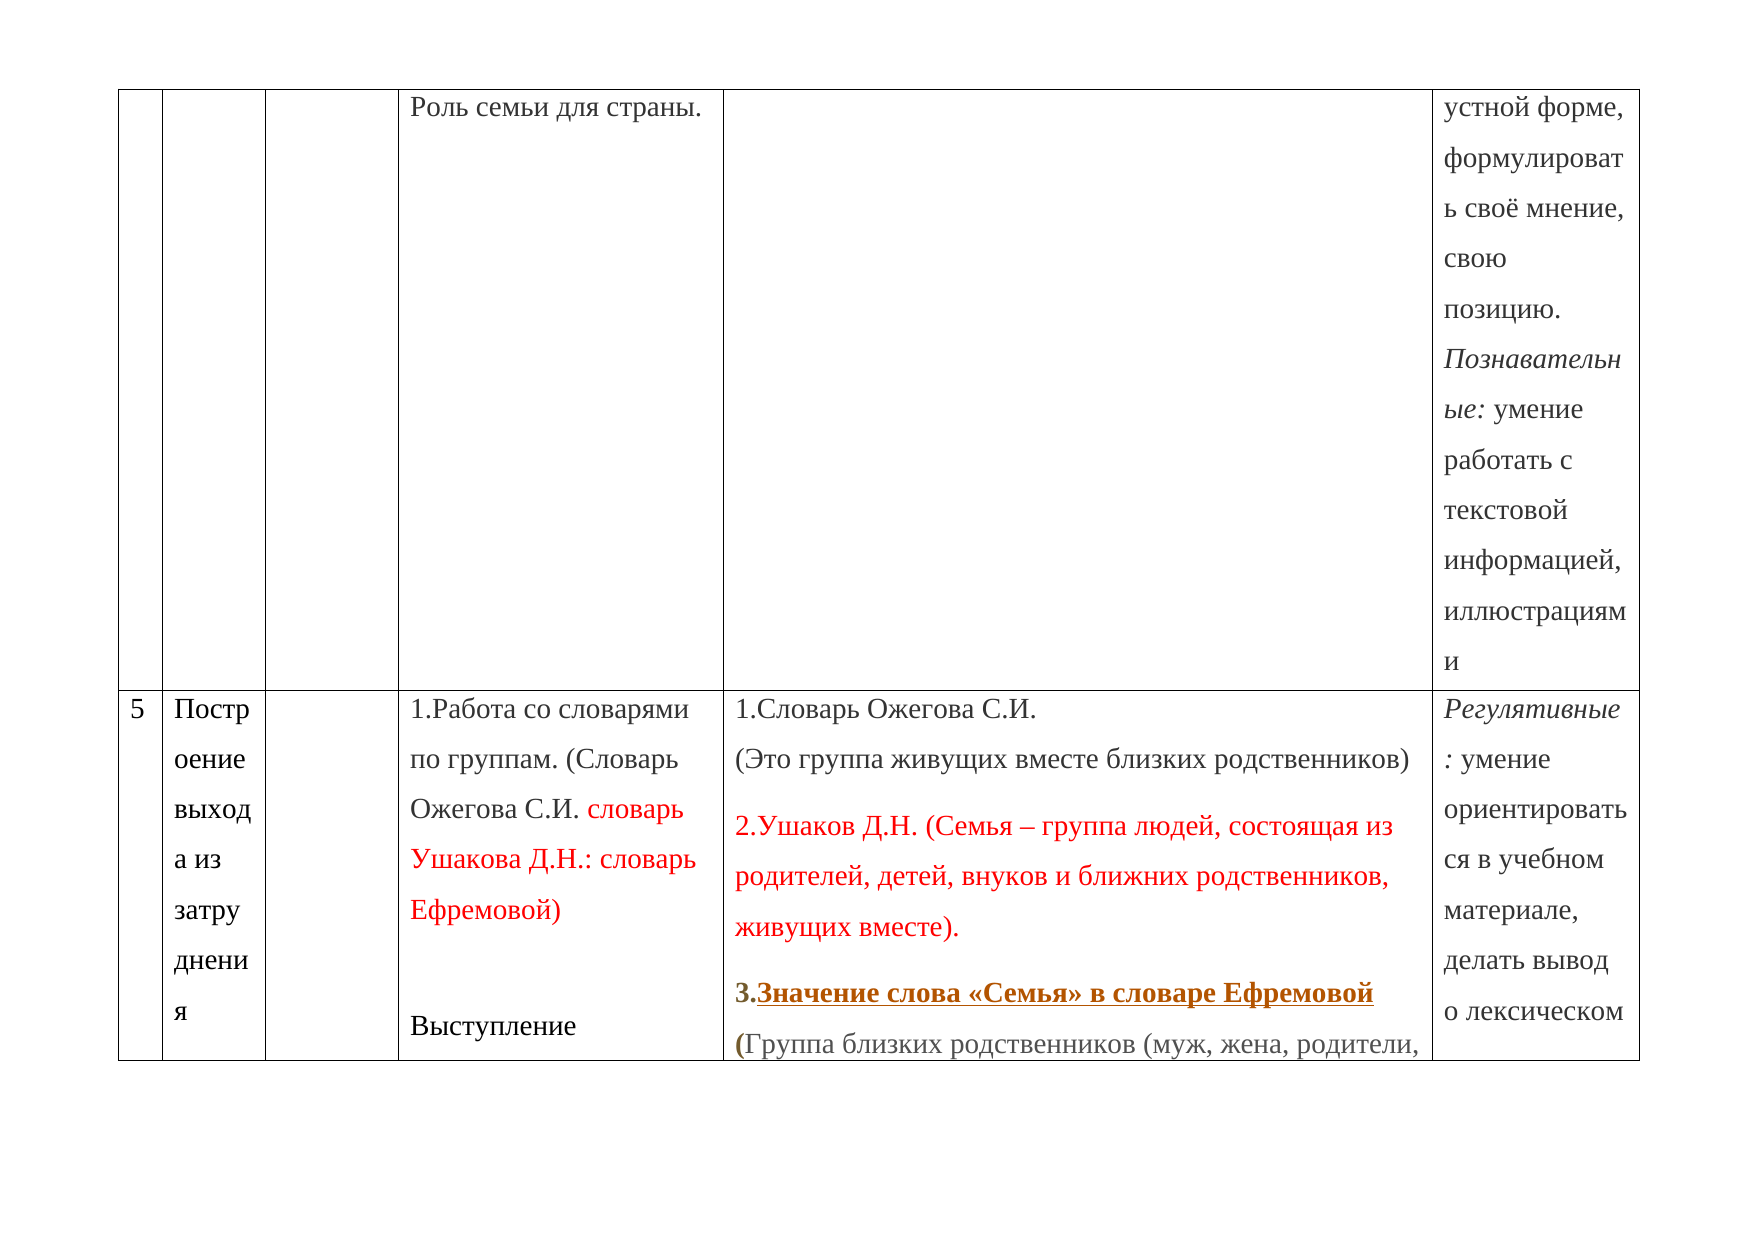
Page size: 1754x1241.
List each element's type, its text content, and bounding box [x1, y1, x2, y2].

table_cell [163, 90, 265, 690]
table_cell [266, 691, 398, 1059]
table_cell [724, 691, 1432, 1059]
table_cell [399, 691, 723, 1059]
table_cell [1433, 691, 1639, 1059]
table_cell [163, 691, 265, 1059]
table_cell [1433, 90, 1639, 690]
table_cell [724, 90, 1432, 690]
table_cell 4 [119, 90, 162, 690]
table_cell 5 [119, 691, 162, 1059]
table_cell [399, 90, 723, 690]
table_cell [266, 90, 398, 690]
